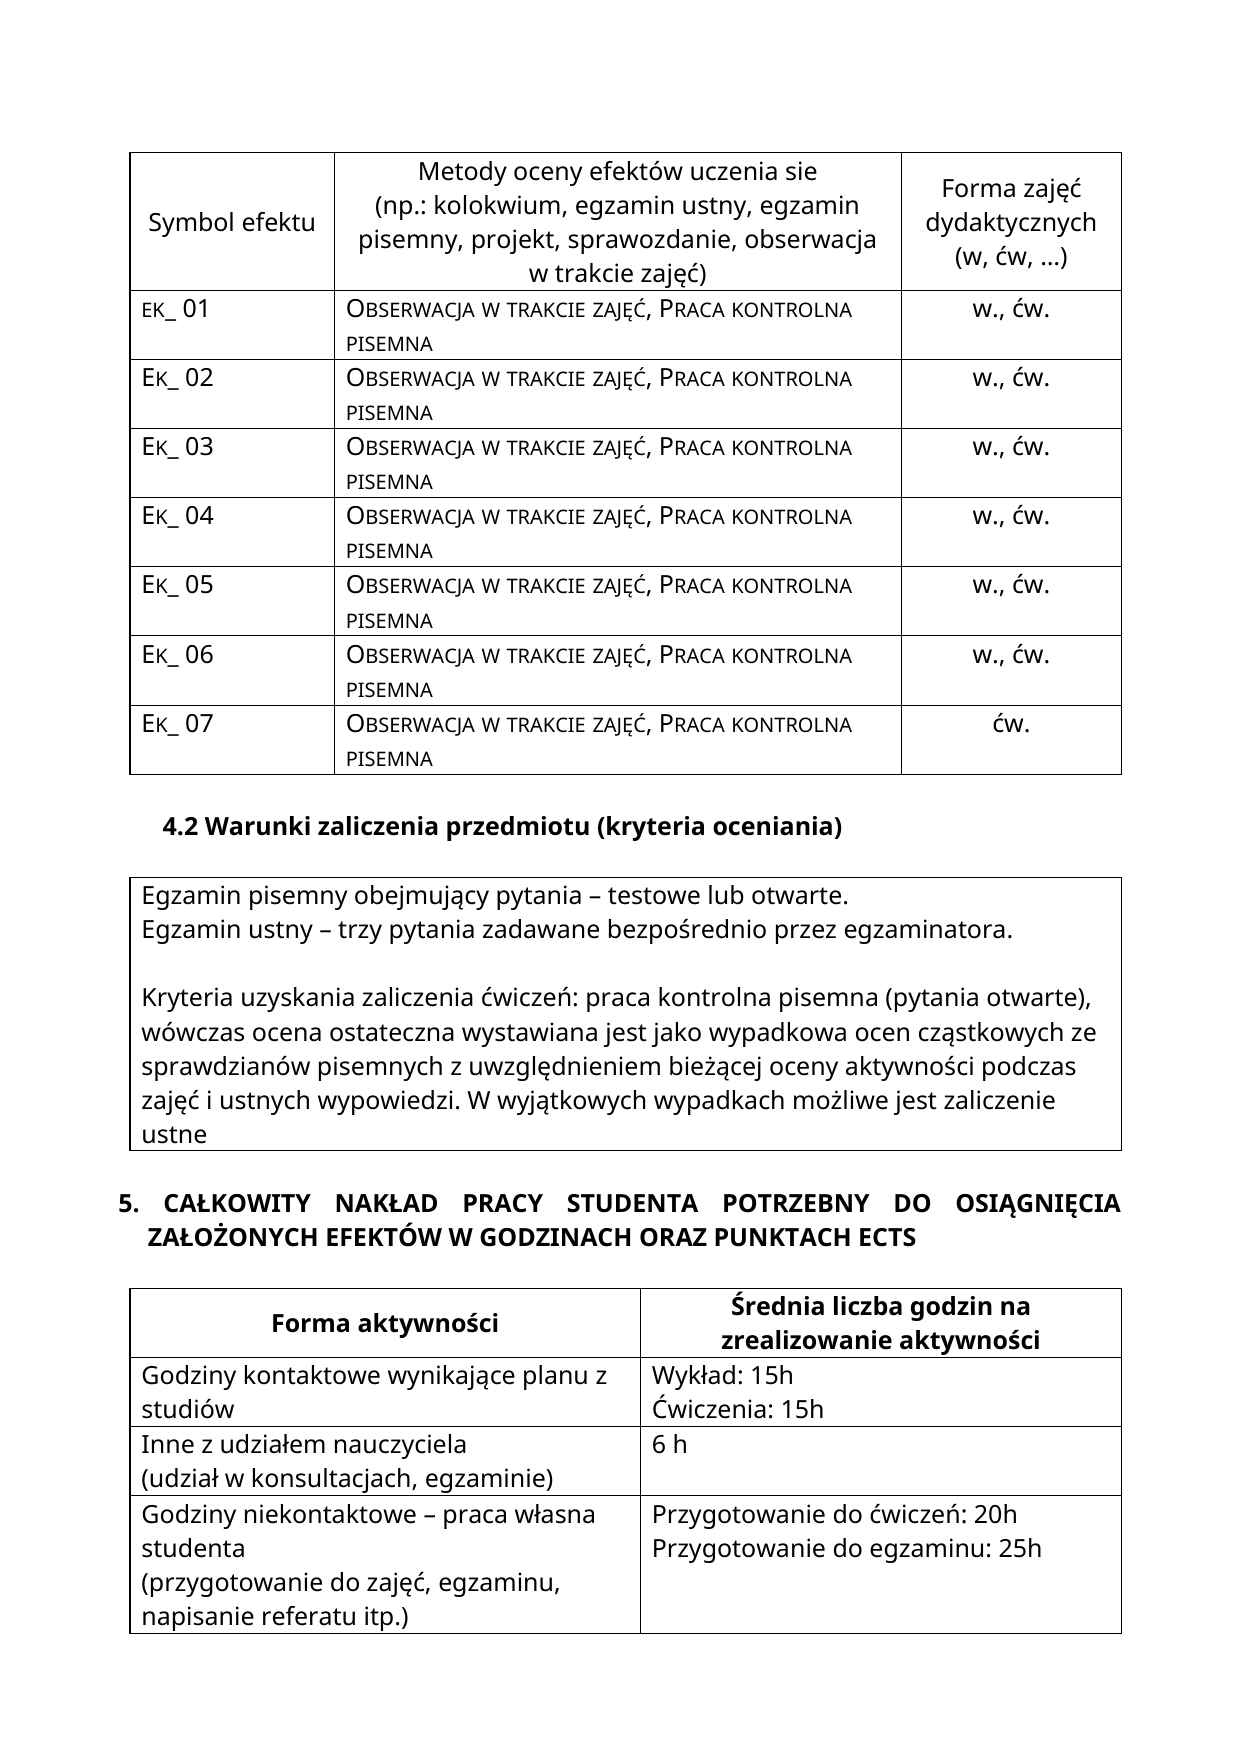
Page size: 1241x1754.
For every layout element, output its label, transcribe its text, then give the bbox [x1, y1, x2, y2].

table_cell Obserwacja w trakcie zajęć, Praca kontrolna pisemna [335, 636, 901, 704]
table_header Symbol efektu [131, 153, 334, 289]
table_cell ek_ 01 [131, 291, 334, 359]
table_cell Godziny kontaktowe wynikające planu z studiów [131, 1358, 640, 1426]
table_cell Ek_ 04 [131, 498, 334, 566]
table_header Średnia liczba godzin na zrealizowanie aktywności [641, 1289, 1121, 1357]
table_cell w., ćw. [902, 291, 1121, 359]
table_cell w., ćw. [902, 429, 1121, 497]
table_cell w., ćw. [902, 498, 1121, 566]
text 4.2 Warunki zaliczenia przedmiotu (kryteria oceniania) [162, 809, 1122, 843]
text 5. CAŁKOWITY NAKŁAD PRACY STUDENTA POTRZEBNY DO OSIĄGNIĘCIA ZAŁOŻONYCH EFEKTÓW W GODZINACH ORAZ PUNKTACH ECTS [118, 1186, 1122, 1254]
table_cell Obserwacja w trakcie zajęć, Praca kontrolna pisemna [335, 706, 901, 774]
table_cell Obserwacja w trakcie zajęć, Praca kontrolna pisemna [335, 429, 901, 497]
table_header Forma zajęć dydaktycznych (w, ćw, …) [902, 153, 1121, 289]
table_cell w., ćw. [902, 636, 1121, 704]
table_header Forma aktywności [131, 1289, 640, 1357]
table_cell Godziny niekontaktowe – praca własna studenta (przygotowanie do zajęć, egzaminu, napisanie referatu itp.) [131, 1496, 640, 1632]
table_cell Inne z udziałem nauczyciela (udział w konsultacjach, egzaminie) [131, 1427, 640, 1495]
table_cell Ek_ 05 [131, 567, 334, 635]
table_cell Obserwacja w trakcie zajęć, Praca kontrolna pisemna [335, 291, 901, 359]
table_cell Obserwacja w trakcie zajęć, Praca kontrolna pisemna [335, 360, 901, 428]
table_cell Obserwacja w trakcie zajęć, Praca kontrolna pisemna [335, 498, 901, 566]
table_header Egzamin pisemny obejmujący pytania – testowe lub otwarte. Egzamin ustny – trzy pytania zadawane bezpośrednio przez egzaminatora. Kryteria uzyskania zaliczenia ćwiczeń: praca kontrolna pisemna (pytania otwarte), wówczas ocena ostateczna wystawiana jest jako wypadkowa ocen cząstkowych ze sprawdzianów pisemnych z uwzględnieniem bieżącej oceny aktywności podczas zajęć i ustnych wypowiedzi. W wyjątkowych wypadkach możliwe jest zaliczenie ustne [131, 878, 1121, 1150]
table_cell ćw. [902, 706, 1121, 774]
table_cell Ek_ 03 [131, 429, 334, 497]
table_cell w., ćw. [902, 567, 1121, 635]
table_cell Ek_ 02 [131, 360, 334, 428]
table_cell Ek_ 06 [131, 636, 334, 704]
table_cell Wykład: 15h Ćwiczenia: 15h [641, 1358, 1121, 1426]
table_cell Ek_ 07 [131, 706, 334, 774]
table_cell w., ćw. [902, 360, 1121, 428]
table_cell Przygotowanie do ćwiczeń: 20h Przygotowanie do egzaminu: 25h [641, 1496, 1121, 1632]
table_cell 6 h [641, 1427, 1121, 1495]
table_header Metody oceny efektów uczenia sie (np.: kolokwium, egzamin ustny, egzamin pisemny, projekt, sprawozdanie, obserwacja w trakcie zajęć) [335, 153, 901, 289]
table_cell Obserwacja w trakcie zajęć, Praca kontrolna pisemna [335, 567, 901, 635]
